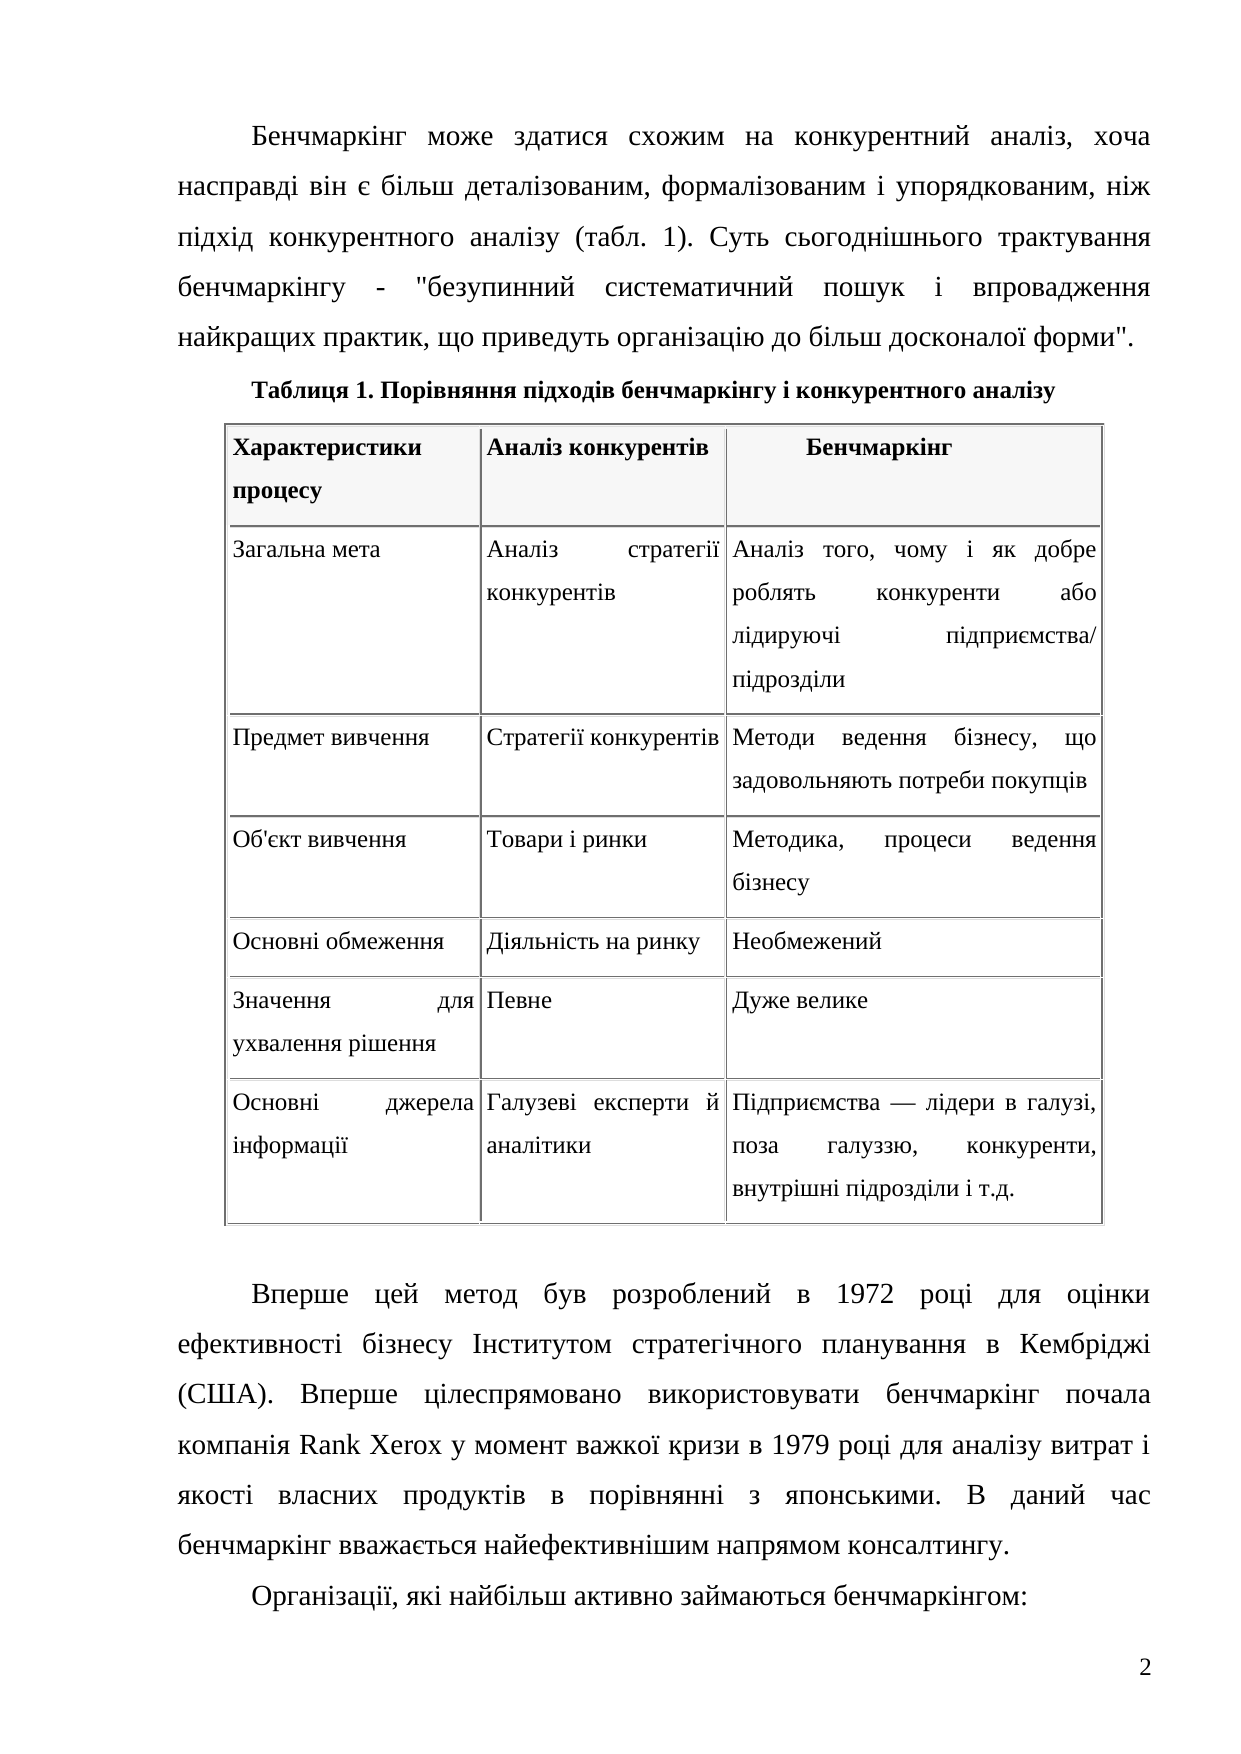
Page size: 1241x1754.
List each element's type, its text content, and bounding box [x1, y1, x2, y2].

table_cell Предмет вивчення [228, 713, 479, 815]
table_cell Стратегії конкурентів [482, 717, 724, 815]
table_cell Необмежений [726, 917, 1103, 976]
table_cell Методи ведення бізнесу, що задовольняють потреби покупців [727, 713, 1102, 815]
table_cell Певне [482, 979, 724, 1077]
table_cell Основні обмеження [226, 917, 480, 976]
table_header Характеристики процесу [228, 425, 480, 525]
table_cell Дуже велике [726, 976, 1103, 1077]
text Таблиця 1. Порівняння підходів бенчмаркінгу і конкурентного аналізу [177, 375, 1152, 403]
table_cell Загальна мета [228, 525, 479, 713]
table_cell Об'єкт вивчення [228, 815, 479, 917]
table_cell Основні джерела інформації [228, 1078, 480, 1222]
text Бенчмаркінг може здатися схожим на конкурентний аналіз, хоча насправді він є більш деталізованим, формалізованим і упорядкованим, ніж підхід конкурентного аналізу (табл. 1). Суть сьогоднішнього трактування бенчмаркінгу - "безупинний систематичний пошук і впровадження найкращих практик, що приведуть організацію до більш досконалої форми". [177, 118, 1152, 353]
text Організації, які найбільш активно займаються бенчмаркінгом: [177, 1578, 1152, 1611]
table_cell Галузеві експерти й аналітики [480, 1081, 726, 1222]
table_cell Підприємства — лідери в галузі, поза галуззю, конкуренти, внутрішні підрозділи і т.д. [726, 1078, 1102, 1222]
table_header Аналіз конкурентів [480, 427, 726, 525]
table_cell Діяльність на ринку [482, 920, 724, 976]
table_cell Значення для ухвалення рішення [226, 976, 480, 1077]
text Вперше цей метод був розроблений в 1972 році для оцінки ефективності бізнесу Інститутом стратегічного планування в Кембріджі (США). Вперше цілеспрямовано використовувати бенчмаркінг почала компанія Rank Xerox у момент важкої кризи в 1979 році для аналізу витрат і якості власних продуктів в порівнянні з японськими. В даний час бенчмаркінг вважається найефективнішим напрямом консалтингу. [177, 1276, 1152, 1561]
table_header Бенчмаркінг [726, 427, 1101, 525]
table_cell Аналіз стратегії конкурентів [482, 528, 724, 713]
table_cell Товари і ринки [482, 818, 724, 917]
table_cell Методика, процеси ведення бізнесу [727, 815, 1101, 917]
table_cell Аналіз того, чому і як добре роблять конкуренти або лідируючі підприємства/ підрозділи [727, 525, 1101, 713]
